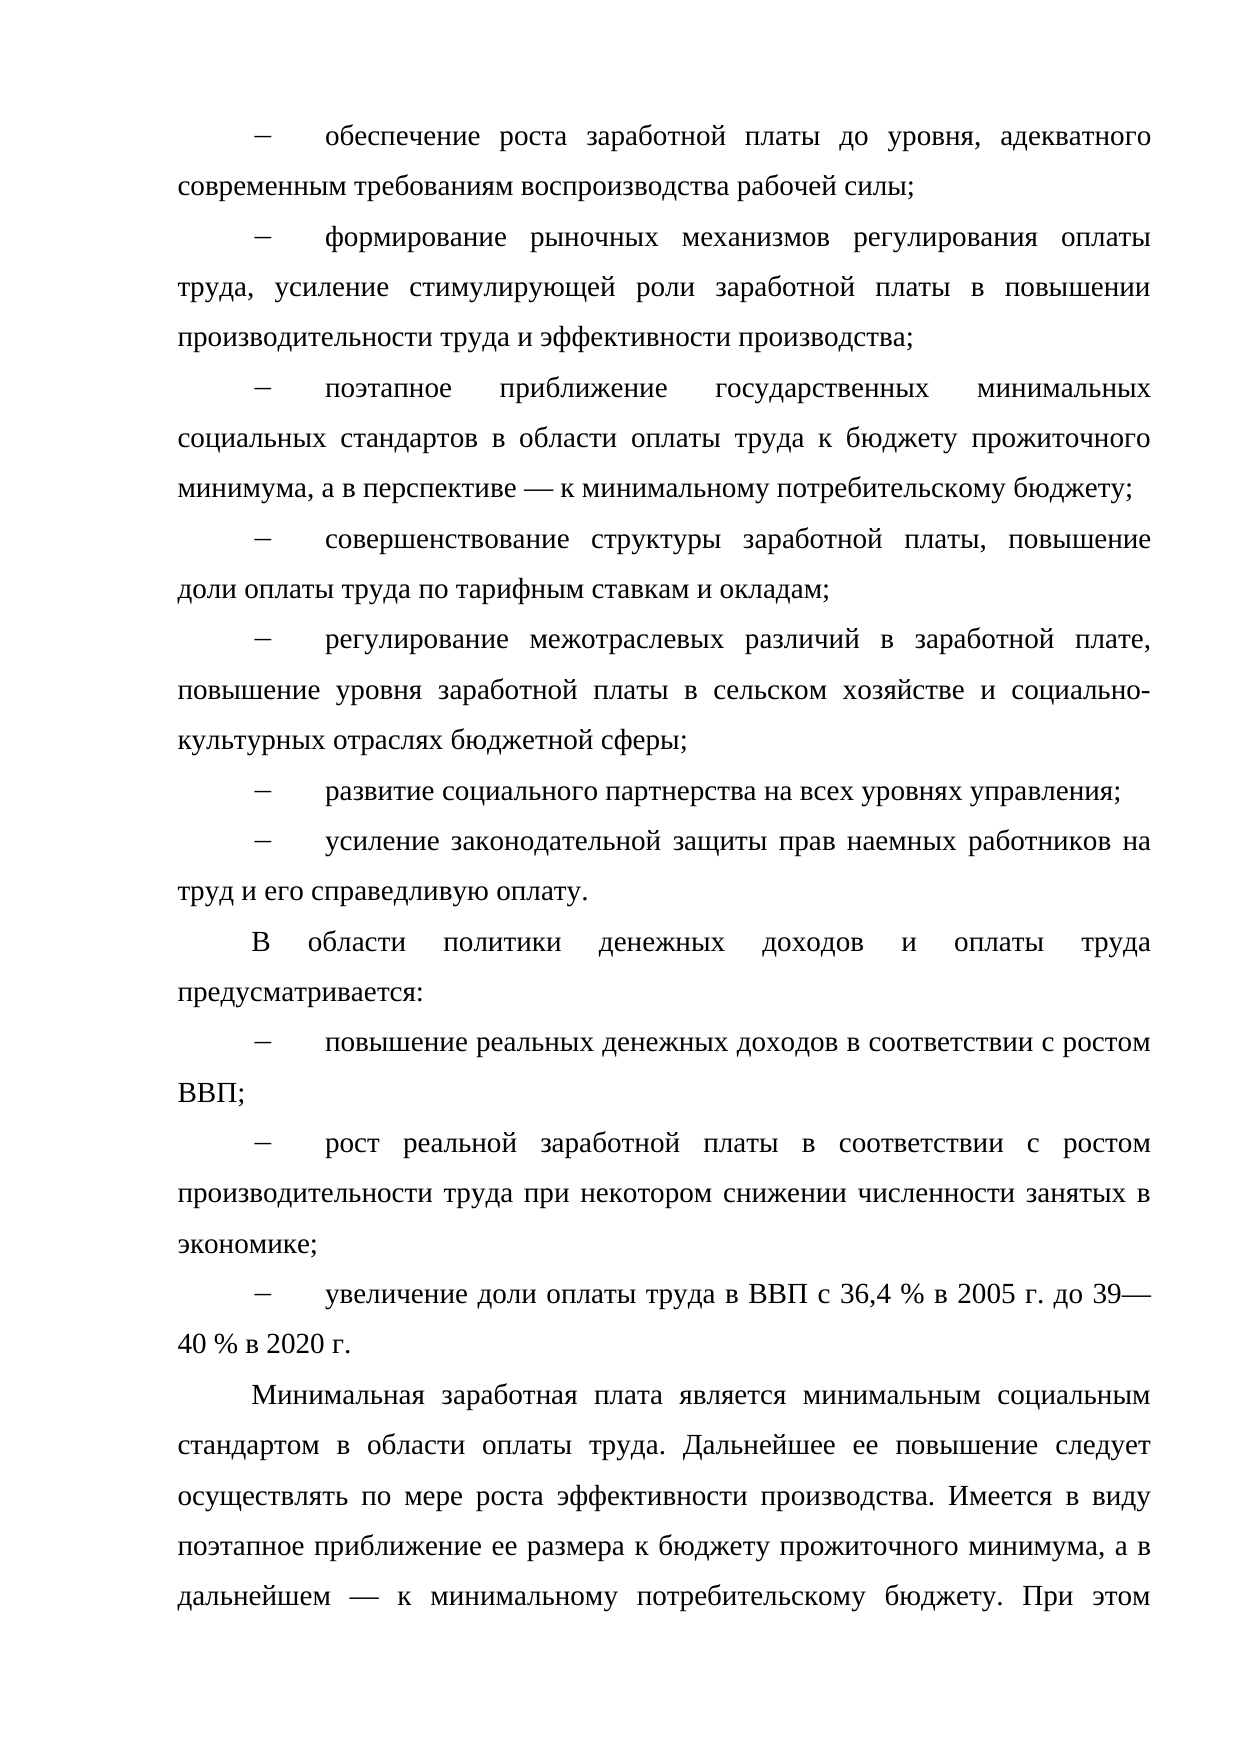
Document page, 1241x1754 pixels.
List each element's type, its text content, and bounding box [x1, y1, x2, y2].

list усиление законодательной защиты прав наемных работников на труд и его справедливую оплату. [177, 823, 1152, 907]
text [177, 1377, 1152, 1612]
list поэтапное приближение государственных минимальных социальных стандартов в области оплаты труда к бюджету прожиточного минимума, а в перспективе — к минимальному потребительскому бюджету; [177, 370, 1152, 504]
list регулирование межотраслевых различий в заработной плате, повышение уровня заработной платы в сельском хозяйстве и социально-культурных отраслях бюджетной сферы; [177, 622, 1152, 756]
list увеличение доли оплаты труда в ВВП с 36,4 % в 2005 г. до 39—40 % в 2020 г. [177, 1276, 1152, 1360]
list развитие социального партнерства на всех уровнях управления; [177, 773, 1152, 806]
list повышение реальных денежных доходов в соответствии с ростом ВВП; [177, 1024, 1152, 1108]
list формирование рыночных механизмов регулирования оплаты труда, усиление стимулирующей роли заработной платы в повышении производительности труда и эффективности производства; [177, 219, 1152, 353]
list совершенствование структуры заработной платы, повышение доли оплаты труда по тарифным ставкам и окладам; [177, 521, 1152, 605]
list обеспечение роста заработной платы до уровня, адекватного современным требованиям воспроизводства рабочей силы; [177, 118, 1152, 202]
list рост реальной заработной платы в соответствии с ростом производительности труда при некотором снижении численности занятых в экономике; [177, 1125, 1152, 1259]
text В области политики денежных доходов и оплаты труда предусматривается: [177, 924, 1152, 1008]
